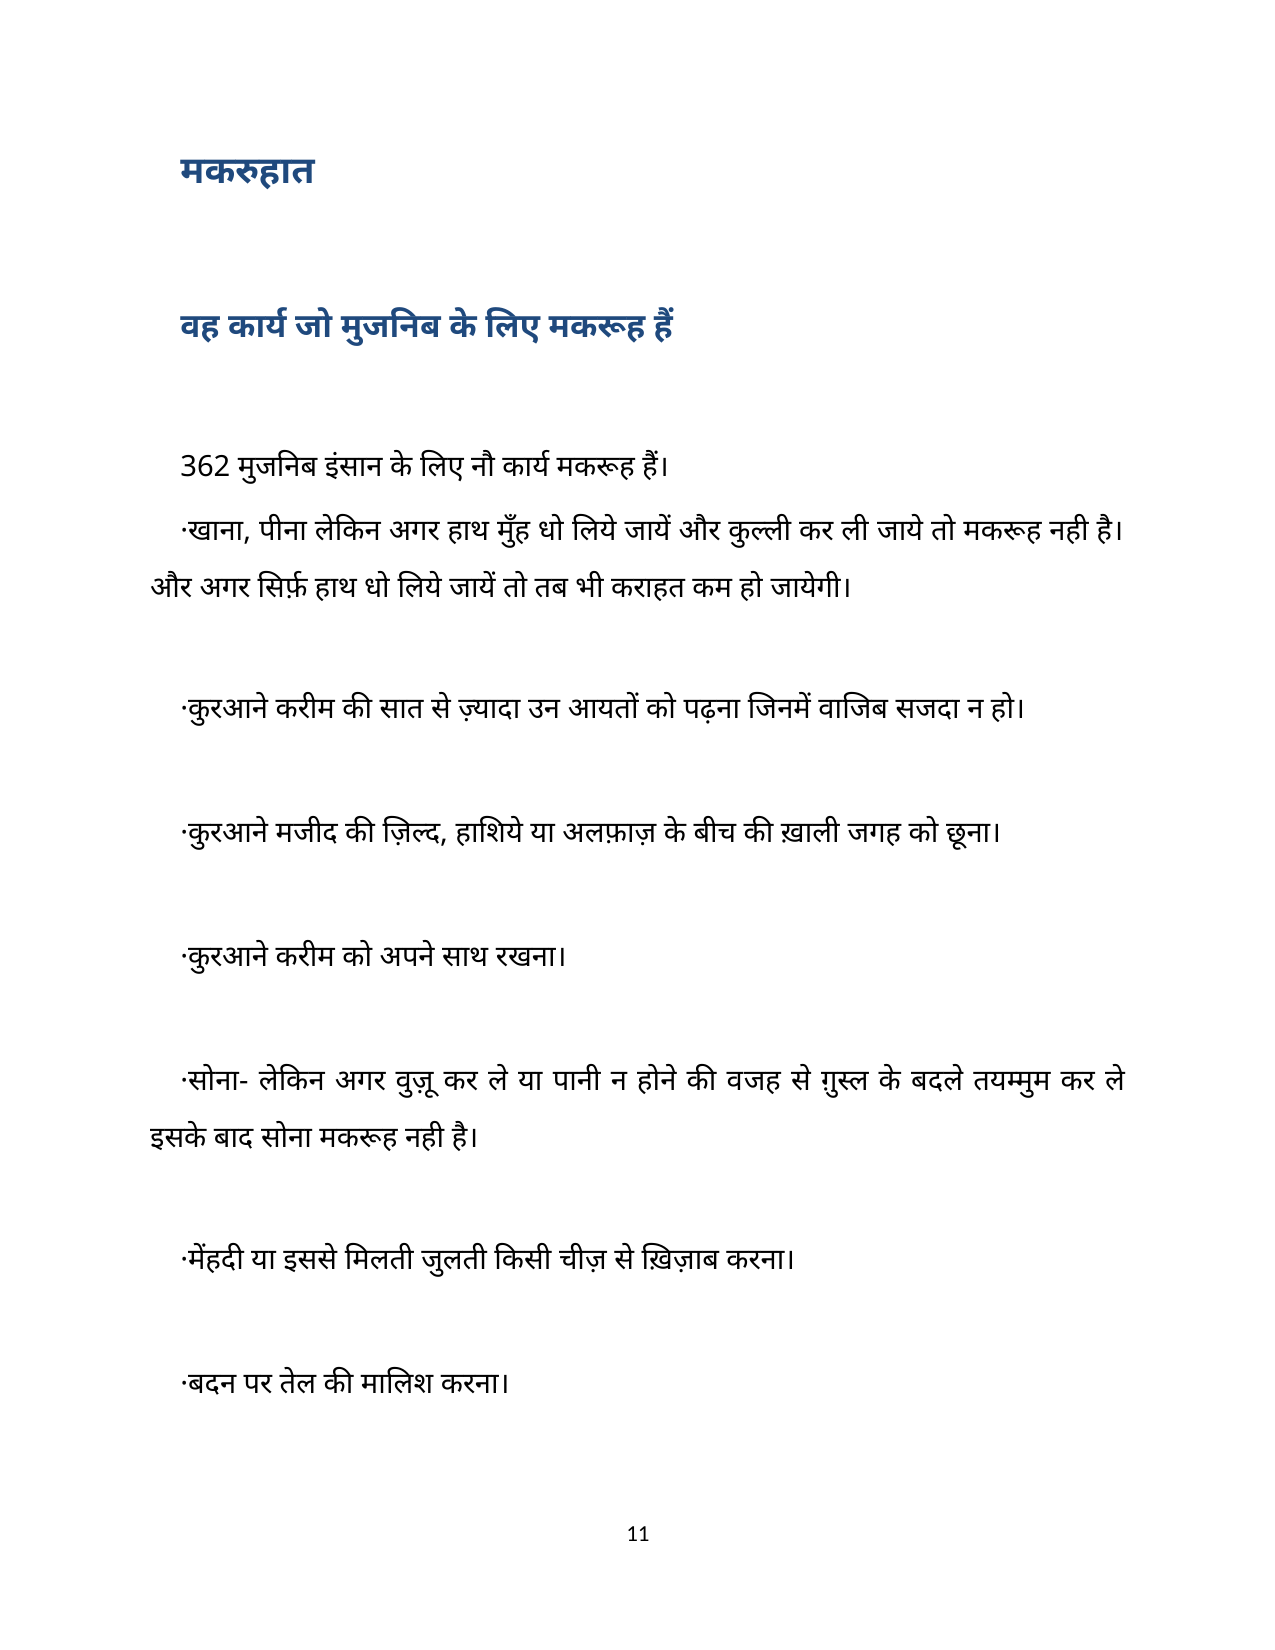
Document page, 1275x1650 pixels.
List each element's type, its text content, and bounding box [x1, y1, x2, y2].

text ·कुरआने मजीद की ज़िल्द, हाशिये या अलफ़ाज़ के बीच की ख़ाली जगह को छूना। [150, 812, 1125, 855]
text ·कुरआने करीम को अपने साथ रखना। [150, 936, 1125, 979]
text ·सोना- लेकिन अगर वुज़ू कर ले या पानी न होने की वजह से ग़ुस्ल के बदले तयम्मुम कर ले इसके बाद सोना मकरूह नही है। [150, 1059, 1125, 1159]
text ·मेंहदी या इससे मिलती जुलती किसी चीज़ से ख़िज़ाब करना। [150, 1238, 1125, 1281]
subtitle वह कार्य जो मुजनिब के लिए मकरूह हैं [150, 308, 1125, 351]
text 362 मुजनिब इंसान के लिए नौ कार्य मकरूह हैं। [150, 445, 1125, 488]
text ·बदन पर तेल की मालिश करना। [150, 1362, 1125, 1405]
subtitle मकरुहात [150, 150, 1125, 199]
text ·कुरआने करीम की सात से ज़्यादा उन आयतों को पढ़ना जिनमें वाजिब सजदा न हो। [150, 688, 1125, 731]
text ·खाना, पीना लेकिन अगर हाथ मुँह धो लिये जायें और कुल्ली कर ली जाये तो मकरूह नही है। और अगर सिर्फ़ हाथ धो लिये जायें तो तब भी कराहत कम हो जायेगी। [150, 509, 1125, 609]
